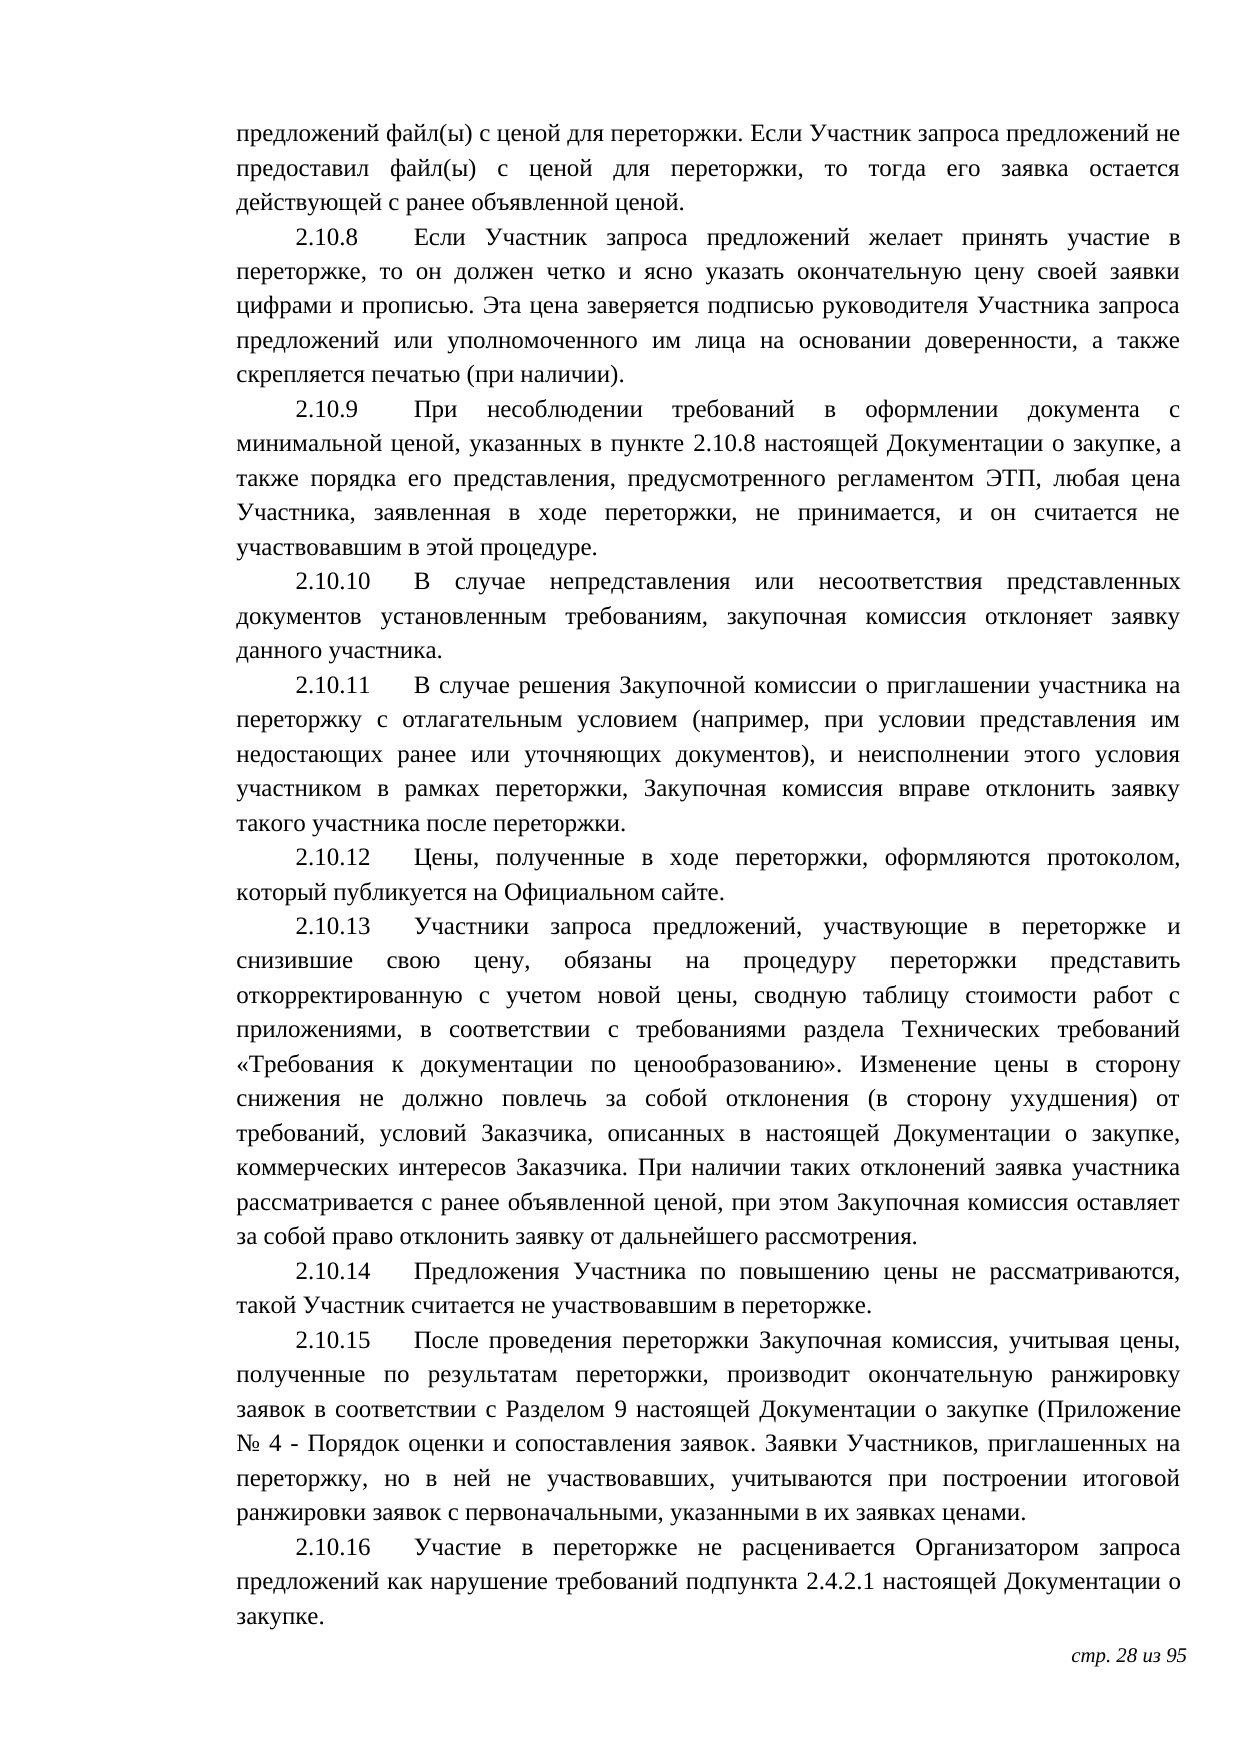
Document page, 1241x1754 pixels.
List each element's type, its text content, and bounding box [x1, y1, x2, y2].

text При несоблюдении требований в оформлении документа с минимальной ценой, указанных в пункте 2.10.8 настоящей Документации о закупке, а также порядка его представления, предусмотренного регламентом ЭТП, любая цена Участника, заявленная в ходе переторжки, не принимается, и он считается не участвовавшим в этой процедуре. [236, 394, 1181, 561]
text В случае решения Закупочной комиссии о приглашении участника на переторжку с отлагательным условием (например, при условии представления им недостающих ранее или уточняющих документов), и неисполнении этого условия участником в рамках переторжки, Закупочная комиссия вправе отклонить заявку такого участника после переторжки. [236, 670, 1181, 836]
text Если Участник запроса предложений желает принять участие в переторжке, то он должен четко и ясно указать окончательную цену своей заявки цифрами и прописью. Эта цена заверяется подписью руководителя Участника запроса предложений или уполномоченного им лица на основании доверенности, а также скрепляется печатью (при наличии). [236, 222, 1181, 388]
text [236, 118, 1181, 216]
text Участники запроса предложений, участвующие в переторжке и снизившие свою цену, обязаны на процедуру переторжки представить откорректированную с учетом новой цены, сводную таблицу стоимости работ с приложениями, в соответствии с требованиями раздела Технических требований «Требования к документации по ценообразованию». Изменение цены в сторону снижения не должно повлечь за собой отклонения (в сторону ухудшения) от требований, условий Заказчика, описанных в настоящей Документации о закупке, коммерческих интересов Заказчика. При наличии таких отклонений заявка участника рассматривается с ранее объявленной ценой, при этом Закупочная комиссия оставляет за собой право отклонить заявку от дальнейшего рассмотрения. [236, 911, 1181, 1250]
text После проведения переторжки Закупочная комиссия, учитывая цены, полученные по результатам переторжки, производит окончательную ранжировку заявок в соответствии с Разделом 9 настоящей Документации о закупке (Приложение № 4 - Порядок оценки и сопоставления заявок. Заявки Участников, приглашенных на переторжку, но в ней не участвовавших, учитываются при построении итоговой ранжировки заявок с первоначальными, указанными в их заявках ценами. [236, 1325, 1181, 1526]
text В случае непредставления или несоответствия представленных документов установленным требованиям, закупочная комиссия отклоняет заявку данного участника. [236, 566, 1181, 664]
text Участие в переторжке не расценивается Организатором запроса предложений как нарушение требований подпункта 2.4.2.1 настоящей Документации о закупке. [236, 1532, 1181, 1629]
text Цены, полученные в ходе переторжки, оформляются протоколом, который публикуется на Официальном сайте. [236, 842, 1181, 905]
text Предложения Участника по повышению цены не рассматриваются, такой Участник считается не участвовавшим в переторжке. [236, 1256, 1181, 1319]
